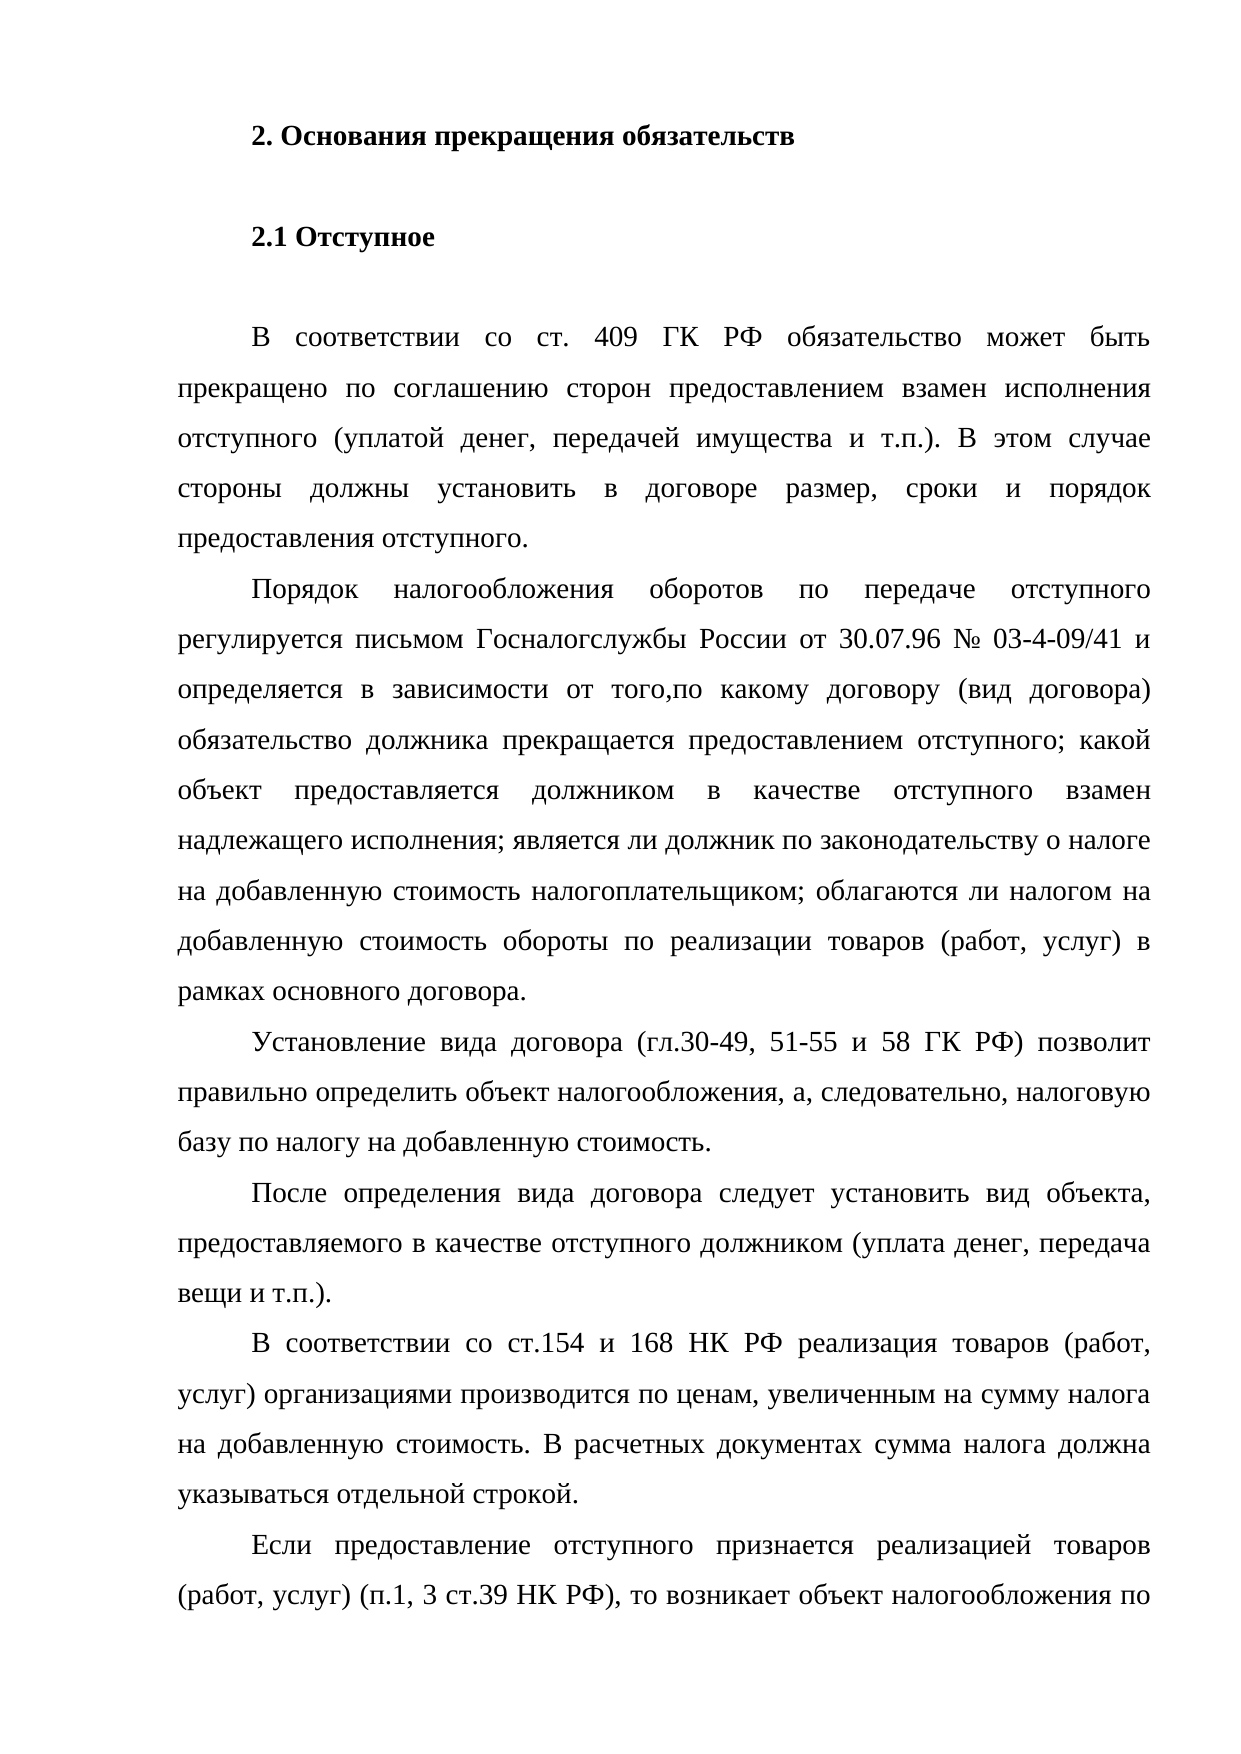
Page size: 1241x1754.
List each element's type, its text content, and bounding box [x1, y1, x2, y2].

text В соответствии со ст. 409 ГК РФ обязательство может быть прекращено по соглашению сторон предоставлением взамен исполнения отступного (уплатой денег, передачей имущества и т.п.). В этом случае стороны должны установить в договоре размер, сроки и порядок предоставления отступного. [177, 319, 1152, 554]
text 2.1 Отступное [177, 219, 1152, 252]
text После определения вида договора следует установить вид объекта, предоставляемого в качестве отступного должником (уплата денег, передача вещи и т.п.). [177, 1175, 1152, 1309]
text Порядок налогообложения оборотов по передаче отступного регулируется письмом Госналогслужбы России от 30.07.96 № 03-4-09/41 и определяется в зависимости от того,по какому договору (вид договора) обязательство должника прекращается предоставлением отступного; какой объект предоставляется должником в качестве отступного взамен надлежащего исполнения; является ли должник по законодательству о налоге на добавленную стоимость налогоплательщиком; облагаются ли налогом на добавленную стоимость обороты по реализации товаров (работ, услуг) в рамках основного договора. [177, 571, 1152, 1007]
text 2. Основания прекращения обязательств [177, 118, 1152, 152]
text В соответствии со ст.154 и 168 НК РФ реализация товаров (работ, услуг) организациями производится по ценам, увеличенным на сумму налога на добавленную стоимость. В расчетных документах сумма налога должна указываться отдельной строкой. [177, 1326, 1152, 1510]
text Установление вида договора (гл.30-49, 51-55 и 58 ГК РФ) позволит правильно определить объект налогообложения, а, следовательно, налоговую базу по налогу на добавленную стоимость. [177, 1024, 1152, 1158]
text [177, 1527, 1152, 1611]
